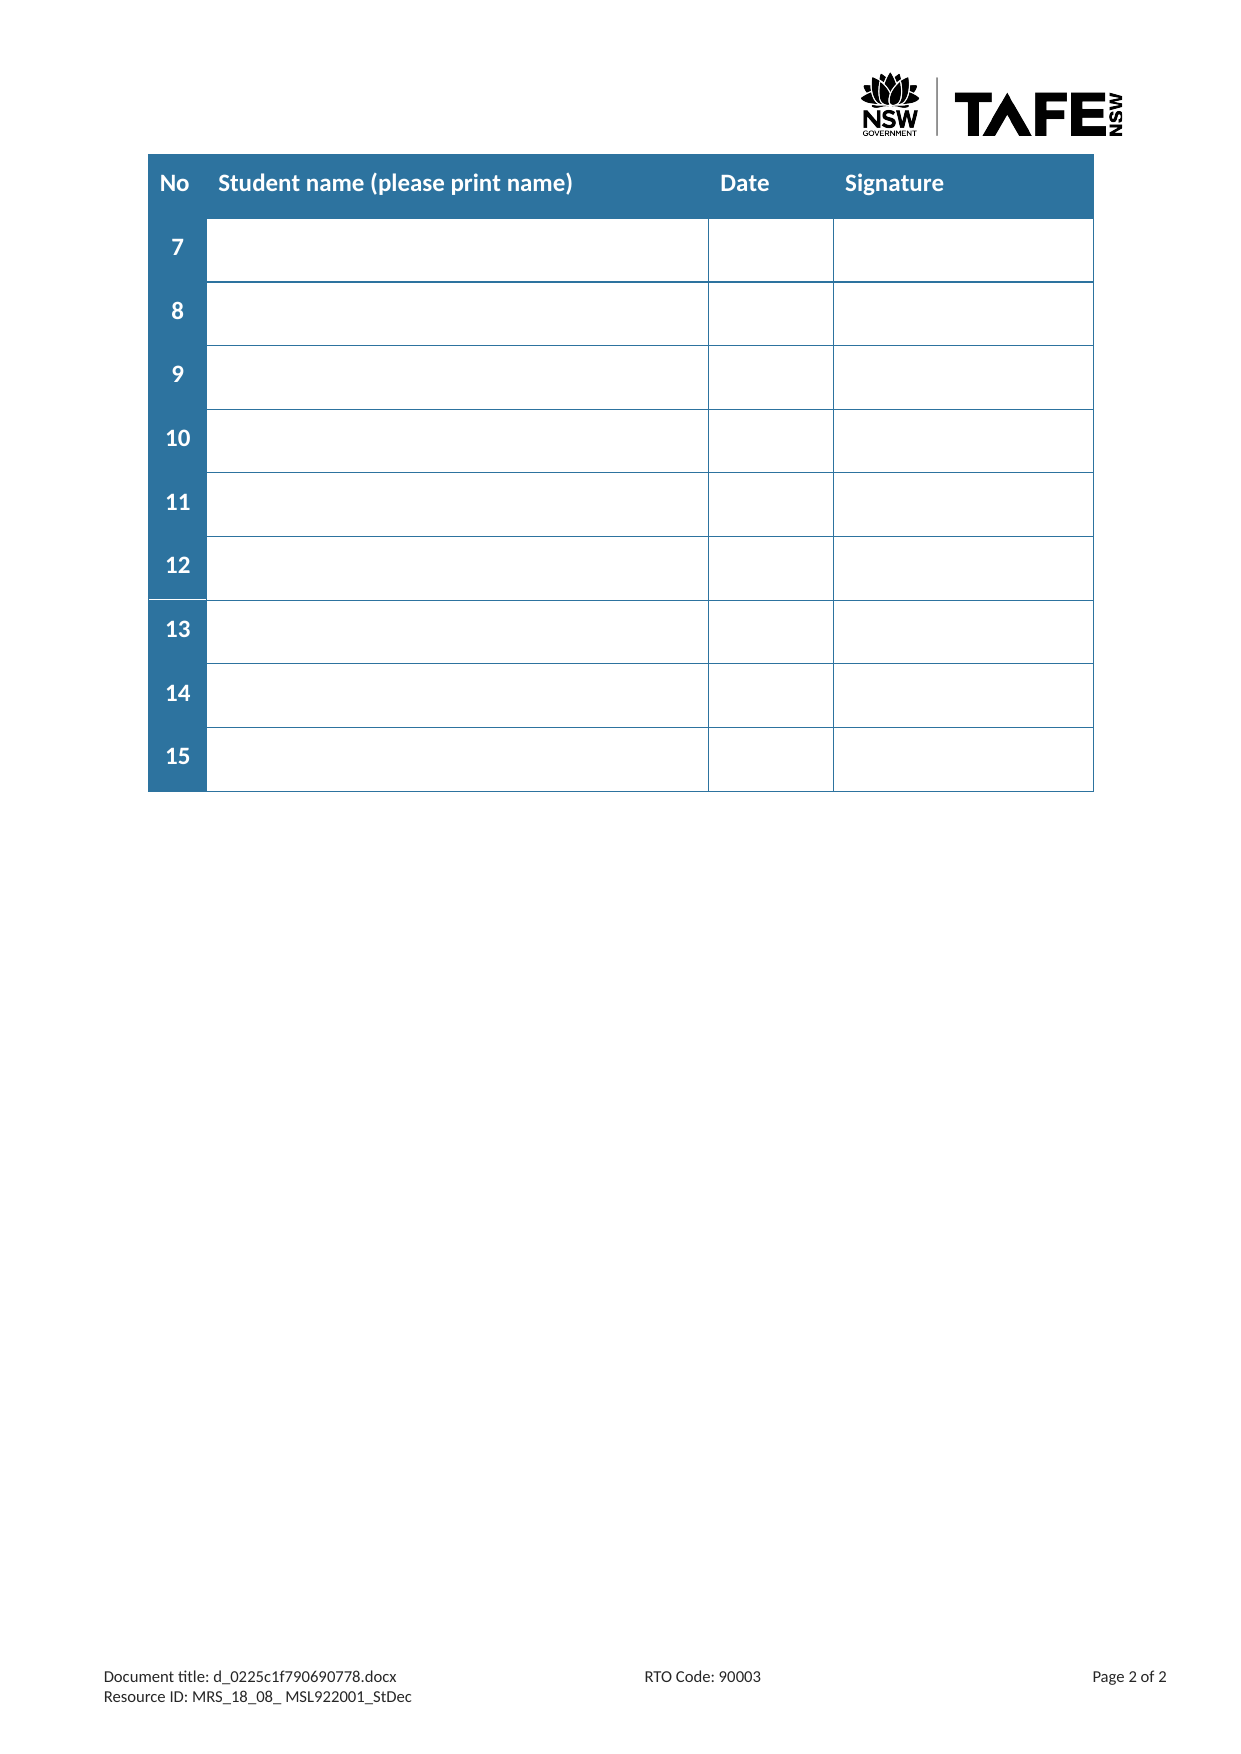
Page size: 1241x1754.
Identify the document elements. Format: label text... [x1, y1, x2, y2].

table_cell [207, 283, 708, 345]
table_cell [207, 601, 708, 663]
table_cell 7 [149, 219, 206, 281]
table_cell [834, 728, 1093, 791]
table_header Student name (please print name) [207, 155, 708, 218]
table_cell [709, 664, 833, 727]
table_cell [709, 219, 833, 281]
table_cell [709, 537, 833, 599]
table_cell [834, 601, 1093, 663]
table_cell [709, 410, 833, 472]
table_cell [709, 346, 833, 409]
table_cell [709, 283, 833, 345]
table_cell [709, 601, 833, 663]
table_header Signature [834, 155, 1093, 218]
table_cell [207, 664, 708, 727]
table_cell [207, 473, 708, 536]
table_cell 14 [149, 664, 206, 727]
table_cell 15 [149, 728, 206, 791]
table_header No [149, 155, 206, 218]
table_header Date [709, 155, 833, 218]
table_cell [834, 283, 1093, 345]
table_cell 12 [149, 537, 206, 599]
table_cell [834, 537, 1093, 599]
table_cell [207, 219, 708, 281]
table_cell [709, 473, 833, 536]
table_cell [207, 346, 708, 409]
table_cell [834, 219, 1093, 281]
table_cell 9 [149, 346, 206, 409]
table_cell 13 [149, 601, 206, 663]
table_cell [834, 346, 1093, 409]
table_cell [709, 728, 833, 791]
table_cell [207, 410, 708, 472]
table_cell [834, 410, 1093, 472]
picture [861, 71, 1123, 137]
table_cell 11 [149, 473, 206, 536]
table_cell [834, 664, 1093, 727]
table_cell 8 [149, 283, 206, 345]
table_cell [207, 537, 708, 599]
table_cell [207, 728, 708, 791]
table_cell 10 [149, 410, 206, 472]
table_cell [834, 473, 1093, 536]
